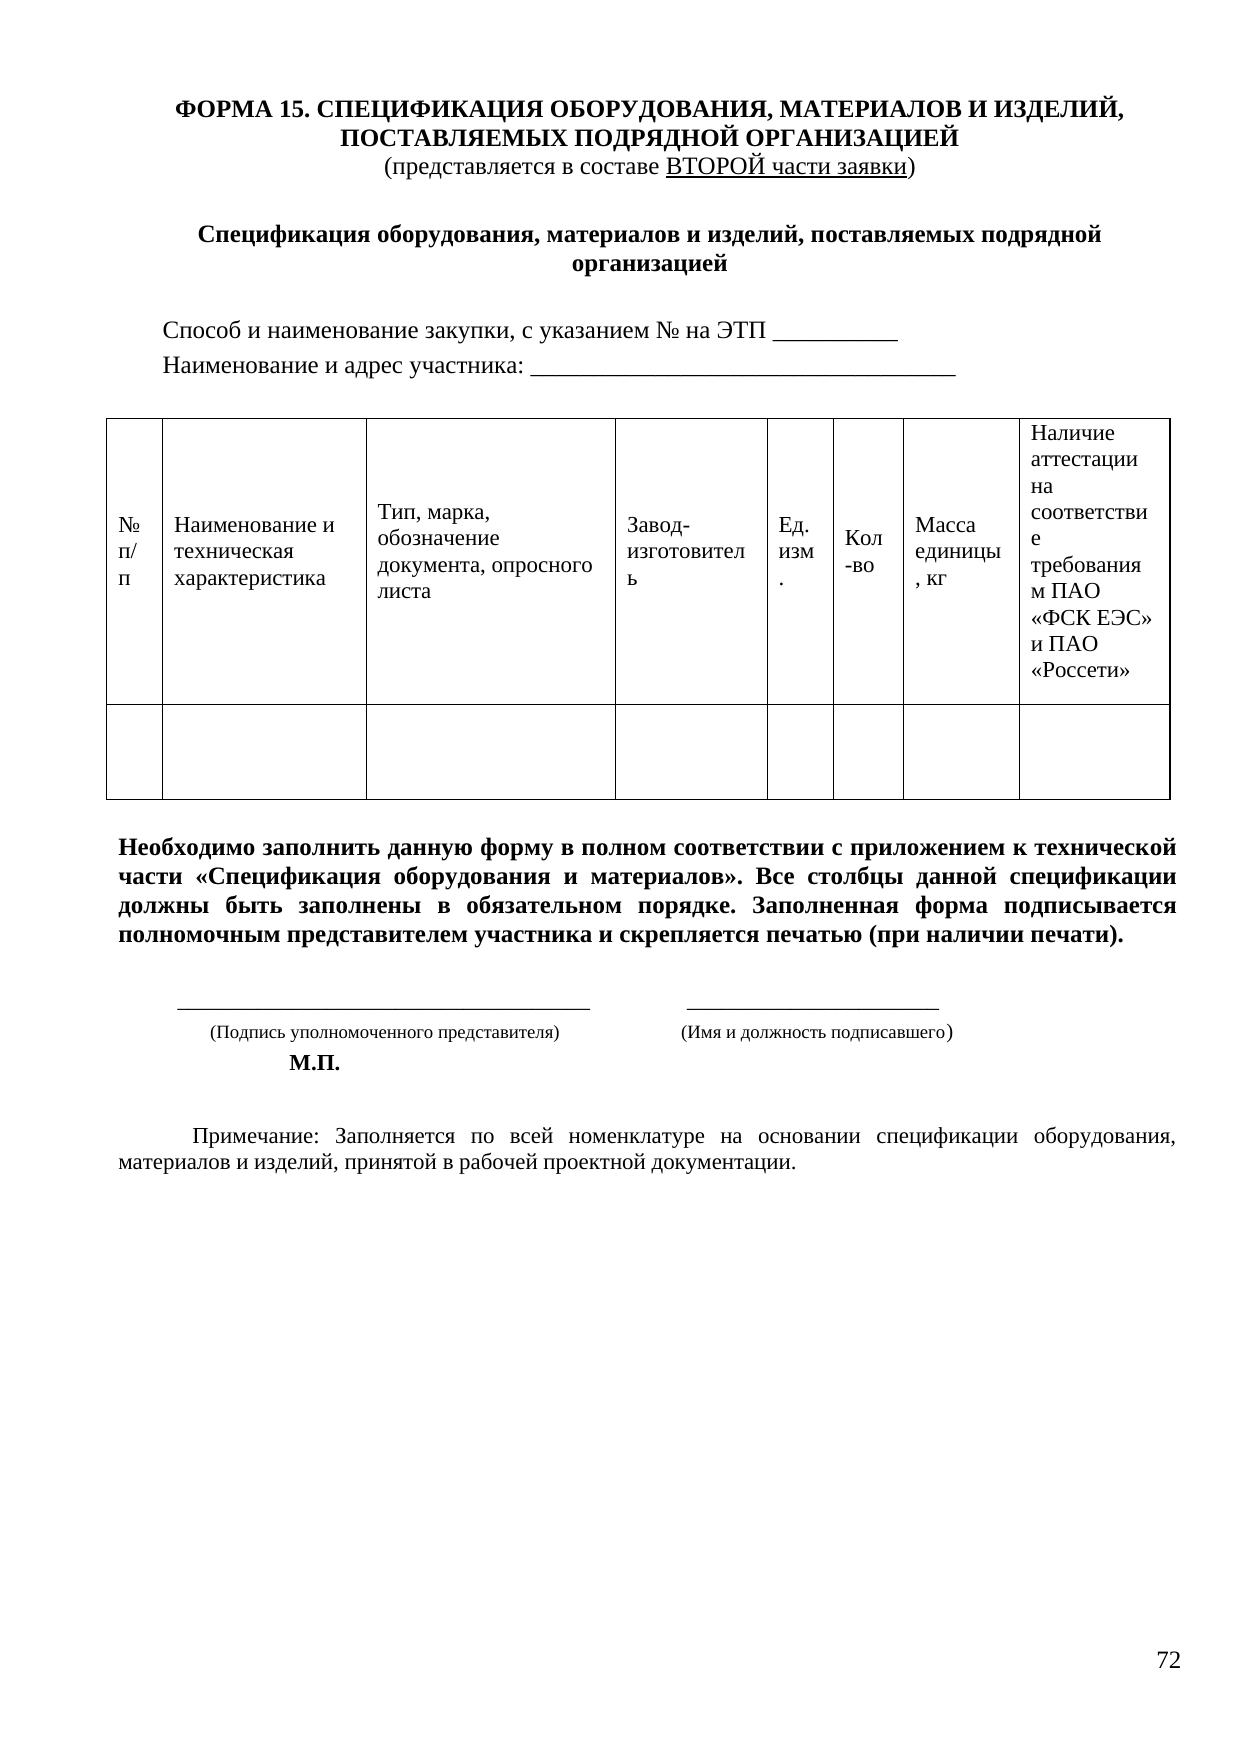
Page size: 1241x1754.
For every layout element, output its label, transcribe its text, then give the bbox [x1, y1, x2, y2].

text ____________________________________ ______________________ [118, 986, 1178, 1013]
table_cell [107, 705, 162, 799]
table_header № п/п [107, 419, 162, 703]
table_cell [834, 705, 903, 799]
text Необходимо заполнить данную форму в полном соответствии с приложением к технической части «Спецификация оборудования и материалов». Все столбцы данной спецификации должны быть заполнены в обязательном порядке. Заполненная форма подписывается полномочным представителем участника и скрепляется печатью (при наличии печати). [118, 832, 1178, 947]
text М.П. [118, 1049, 1178, 1076]
table_cell [616, 705, 767, 799]
table_cell [1020, 705, 1169, 799]
table_cell [904, 705, 1019, 799]
text Наименование и адрес участника: __________________________________ [118, 350, 1178, 379]
table_header Наименование и техническая характеристика [163, 419, 366, 703]
table_cell [367, 705, 615, 799]
table_header Кол-во [834, 419, 903, 703]
text Способ и наименование закупки, с указанием № на ЭТП __________ [118, 315, 1178, 344]
table_header Тип, марка, обозначение документа, опросного листа [367, 419, 615, 703]
table_cell [163, 705, 366, 799]
table_header Завод-изготовитель [616, 419, 767, 703]
table_header Ед. изм. [768, 419, 833, 703]
table_cell [768, 705, 833, 799]
text (представляется в составе ВТОРОЙ части заявки) [118, 151, 1181, 180]
text Спецификация оборудования, материалов и изделий, поставляемых подрядной организацией [118, 219, 1181, 277]
text Примечание: Заполняется по всей номенклатуре на основании спецификации оборудования, материалов и изделий, принятой в рабочей проектной документации. [118, 1122, 1178, 1174]
table_header Масса единицы, кг [904, 419, 1019, 703]
table_header Наличие аттестации на соответствие требованиям ПАО «ФСК ЕЭС» и ПАО «Россети» [1020, 419, 1169, 703]
text (Подпись уполномоченного представителя) (Имя и должность подписавшего) [118, 1019, 1178, 1043]
subtitle ФОРМА 15. Спецификация оборудования, материалов и изделий, поставляемых подрядной организацией [118, 94, 1181, 151]
